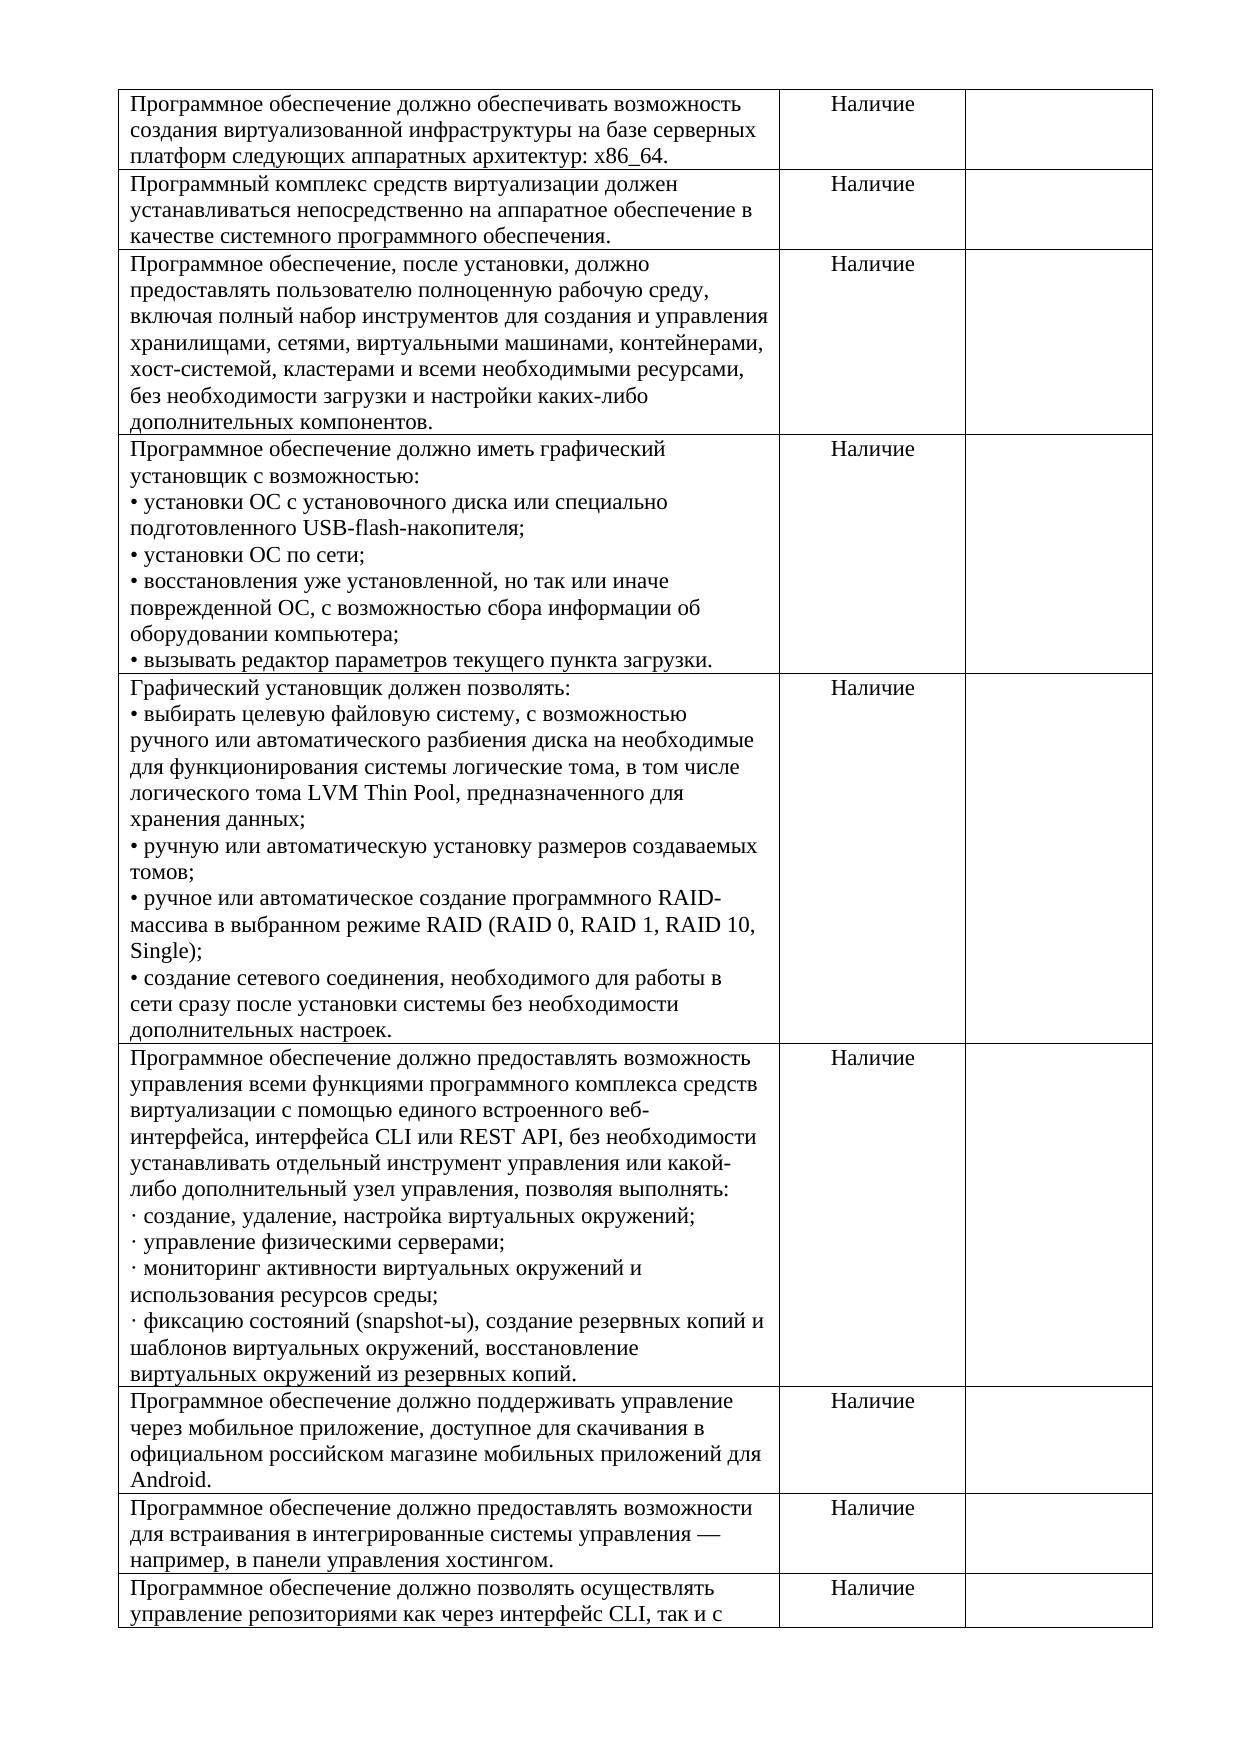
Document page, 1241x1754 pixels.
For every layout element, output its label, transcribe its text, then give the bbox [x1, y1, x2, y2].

table_cell Наличие [780, 170, 965, 249]
table_cell Наличие [780, 90, 965, 169]
table_cell Графический установщик должен позволять: • выбирать целевую файловую систему, с возможностью ручного или автоматического разбиения диска на необходимые для функционирования системы логические тома, в том числе логического тома LVM Thin Pool, предназначенного для хранения данных; • ручную или автоматическую установку размеров создаваемых томов; • ручное или автоматическое создание программного RAID-массива в выбранном режиме RAID (RAID 0, RAID 1, RAID 10, Single); • создание сетевого соединения, необходимого для работы в сети сразу после установки системы без необходимости дополнительных настроек. [119, 674, 779, 1043]
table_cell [119, 1574, 779, 1627]
table_cell Наличие [780, 435, 965, 673]
table_cell Программное обеспечение должно поддерживать управление через мобильное приложение, доступное для скачивания в официальном российском магазине мобильных приложений для Android. [119, 1387, 779, 1493]
table_cell Наличие [780, 250, 965, 434]
table_cell [966, 1387, 1152, 1493]
table_cell [966, 170, 1152, 249]
table_cell [966, 90, 1152, 169]
table_cell Наличие [780, 1494, 965, 1573]
table_cell [966, 250, 1152, 434]
table_cell Программное обеспечение должно обеспечивать возможность создания виртуализованной инфраструктуры на базе серверных платформ следующих аппаратных архитектур: x86_64. [119, 90, 779, 169]
table_cell [966, 1494, 1152, 1573]
table_cell Программное обеспечение должно иметь графический установщик с возможностью: • установки ОС с установочного диска или специально подготовленного USB-flash-накопителя; • установки ОС по сети; • восстановления уже установленной, но так или иначе поврежденной ОС, с возможностью сбора информации об оборудовании компьютера; • вызывать редактор параметров текущего пункта загрузки. [119, 435, 779, 673]
table_cell Программное обеспечение должно предоставлять возможности для встраивания в интегрированные системы управления — например, в панели управления хостингом. [119, 1494, 779, 1573]
table_cell [966, 1574, 1152, 1627]
table_cell Наличие [780, 1044, 965, 1386]
table_cell Программное обеспечение, после установки, должно предоставлять пользователю полноценную рабочую среду, включая полный набор инструментов для создания и управления хранилищами, сетями, виртуальными машинами, контейнерами, хост-системой, кластерами и всеми необходимыми ресурсами, без необходимости загрузки и настройки каких-либо дополнительных компонентов. [119, 250, 779, 434]
table_cell Программное обеспечение должно предоставлять возможность управления всеми функциями программного комплекса средств виртуализации с помощью единого встроенного веб-интерфейса, интерфейса CLI или REST API, без необходимости устанавливать отдельный инструмент управления или какой-либо дополнительный узел управления, позволяя выполнять: · создание, удаление, настройка виртуальных окружений; · управление физическими серверами; · мониторинг активности виртуальных окружений и использования ресурсов среды; · фиксацию состояний (snapshot-ы), создание резервных копий и шаблонов виртуальных окружений, восстановление виртуальных окружений из резервных копий. [119, 1044, 779, 1386]
table_cell [966, 1044, 1152, 1386]
table_cell Наличие [780, 674, 965, 1043]
table_cell [966, 435, 1152, 673]
table_cell Программный комплекс средств виртуализации должен устанавливаться непосредственно на аппаратное обеспечение в качестве системного программного обеспечения. [119, 170, 779, 249]
table_cell [966, 674, 1152, 1043]
table_cell Наличие [780, 1574, 965, 1627]
table_cell Наличие [780, 1387, 965, 1493]
